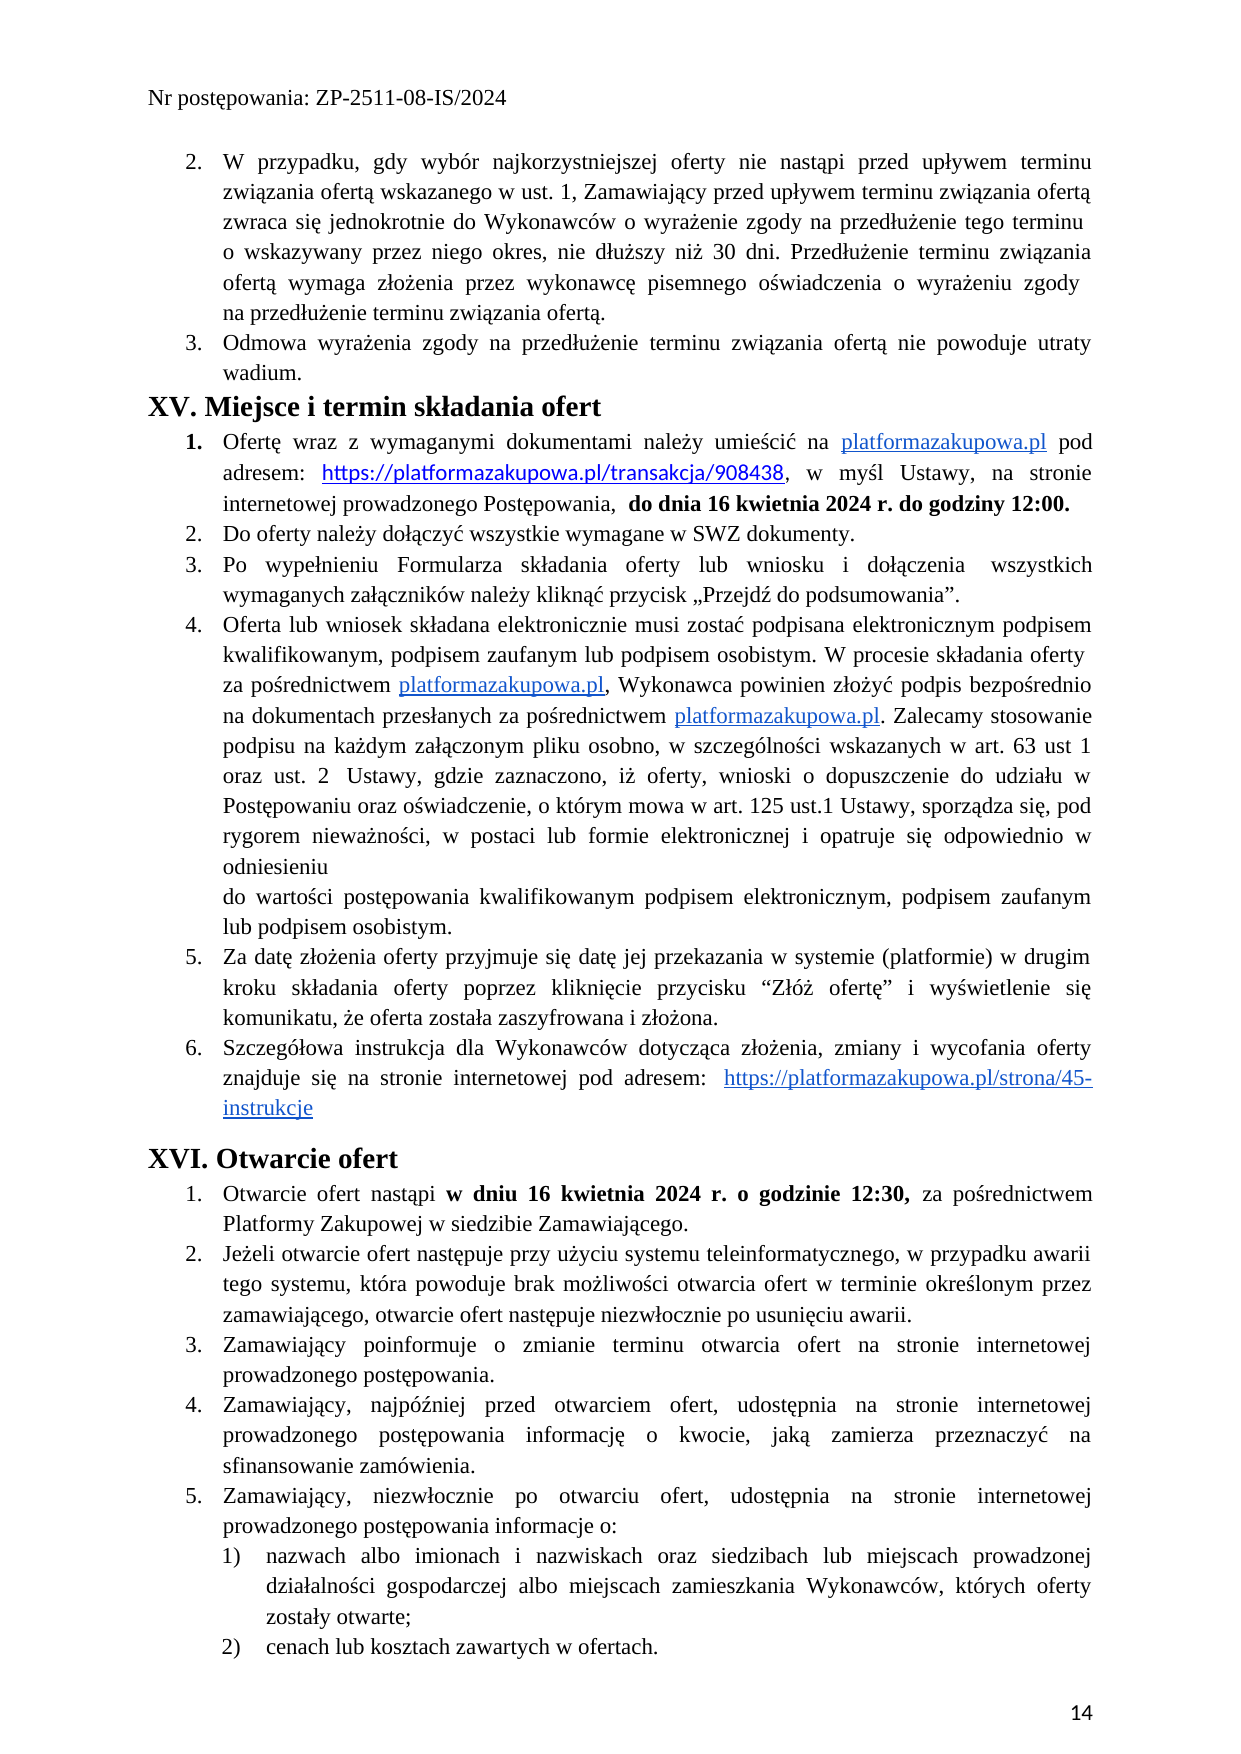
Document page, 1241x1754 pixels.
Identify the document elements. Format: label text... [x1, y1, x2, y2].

text XVI. Otwarcie ofert [148, 1141, 1093, 1175]
list Ofertę wraz z wymaganymi dokumentami należy umieścić na platformazakupowa.pl pod adresem: https://platformazakupowa.pl/transakcja/908438, w myśl Ustawy, na stronie internetowej prowadzonego Postępowania, do dnia 16 kwietnia 2024 r. do godziny 12:00. [185, 428, 1093, 517]
list Po wypełnieniu Formularza składania oferty lub wniosku i dołączenia wszystkich wymaganych załączników należy kliknąć przycisk „Przejdź do podsumowania”. [185, 551, 1093, 607]
list Zamawiający poinformuje o zmianie terminu otwarcia ofert na stronie internetowej prowadzonego postępowania. [185, 1331, 1093, 1387]
list Za datę złożenia oferty przyjmuje się datę jej przekazania w systemie (platformie) w drugim kroku składania oferty poprzez kliknięcie przycisku “Złóż ofertę” i wyświetlenie się komunikatu, że oferta została zaszyfrowana i złożona. [185, 943, 1093, 1030]
list Zamawiający, najpóźniej przed otwarciem ofert, udostępnia na stronie internetowej prowadzonego postępowania informację o kwocie, jaką zamierza przeznaczyć na sfinansowanie zamówienia. [185, 1391, 1093, 1478]
list Otwarcie ofert nastąpi w dniu 16 kwietnia 2024 r. o godzinie 12:30, za pośrednictwem Platformy Zakupowej w siedzibie Zamawiającego. [185, 1180, 1093, 1236]
list W przypadku, gdy wybór najkorzystniejszej oferty nie nastąpi przed upływem terminu związania ofertą wskazanego w ust. 1, Zamawiający przed upływem terminu związania ofertą zwraca się jednokrotnie do Wykonawców o wyrażenie zgody na przedłużenie tego terminu o wskazywany przez niego okres, nie dłuższy niż 30 dni. Przedłużenie terminu związania ofertą wymaga złożenia przez wykonawcę pisemnego oświadczenia o wyrażeniu zgody na przedłużenie terminu związania ofertą. [185, 148, 1093, 325]
list Oferta lub wniosek składana elektronicznie musi zostać podpisana elektronicznym podpisem kwalifikowanym, podpisem zaufanym lub podpisem osobistym. W procesie składania oferty za pośrednictwem platformazakupowa.pl, Wykonawca powinien złożyć podpis bezpośrednio na dokumentach przesłanych za pośrednictwem platformazakupowa.pl. Zalecamy stosowanie podpisu na każdym załączonym pliku osobno, w szczególności wskazanych w art. 63 ust 1 oraz ust. 2 Ustawy, gdzie zaznaczono, iż oferty, wnioski o dopuszczenie do udziału w Postępowaniu oraz oświadczenie, o którym mowa w art. 125 ust.1 Ustawy, sporządza się, pod rygorem nieważności, w postaci lub formie elektronicznej i opatruje się odpowiednio w odniesieniu do wartości postępowania kwalifikowanym podpisem elektronicznym, podpisem zaufanym lub podpisem osobistym. [185, 611, 1093, 939]
list Do oferty należy dołączyć wszystkie wymagane w SWZ dokumenty. [185, 521, 1093, 547]
list Jeżeli otwarcie ofert następuje przy użyciu systemu teleinformatycznego, w przypadku awarii tego systemu, która powoduje brak możliwości otwarcia ofert w terminie określonym przez zamawiającego, otwarcie ofert następuje niezwłocznie po usunięciu awarii. [185, 1240, 1093, 1327]
list cenach lub kosztach zawartych w ofertach. [221, 1633, 1093, 1659]
list Odmowa wyrażenia zgody na przedłużenie terminu związania ofertą nie powoduje utraty wadium. [185, 329, 1093, 386]
list nazwach albo imionach i nazwiskach oraz siedzibach lub miejscach prowadzonej działalności gospodarczej albo miejscach zamieszkania Wykonawców, których oferty zostały otwarte; [221, 1542, 1093, 1629]
text XV. Miejsce i termin składania ofert [148, 389, 1093, 423]
list Szczegółowa instrukcja dla Wykonawców dotycząca złożenia, zmiany i wycofania oferty znajduje się na stronie internetowej pod adresem: https://platformazakupowa.pl/strona/45-instrukcje [185, 1034, 1093, 1121]
list Zamawiający, niezwłocznie po otwarciu ofert, udostępnia na stronie internetowej prowadzonego postępowania informacje o: [185, 1482, 1093, 1538]
